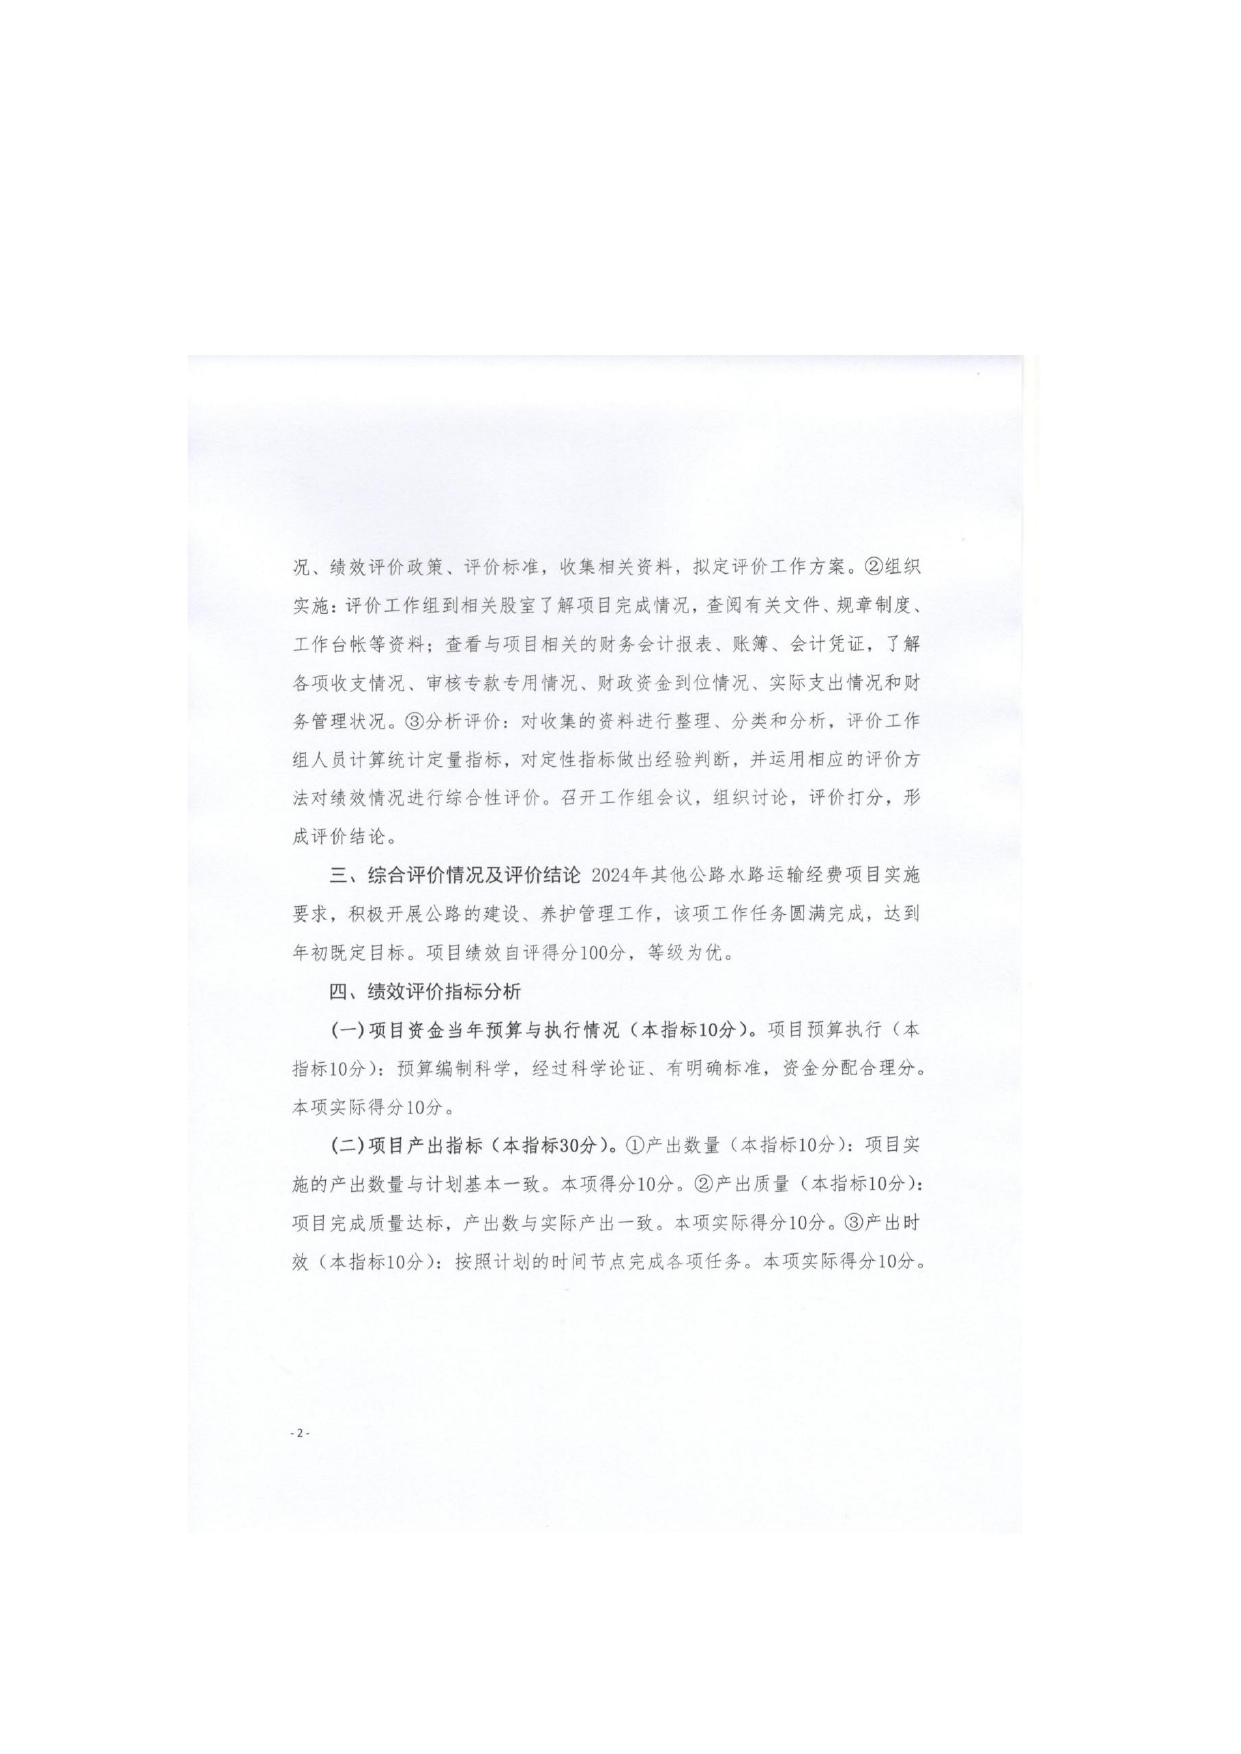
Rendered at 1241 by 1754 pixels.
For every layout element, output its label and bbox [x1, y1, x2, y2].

picture [187, 355, 1052, 1545]
